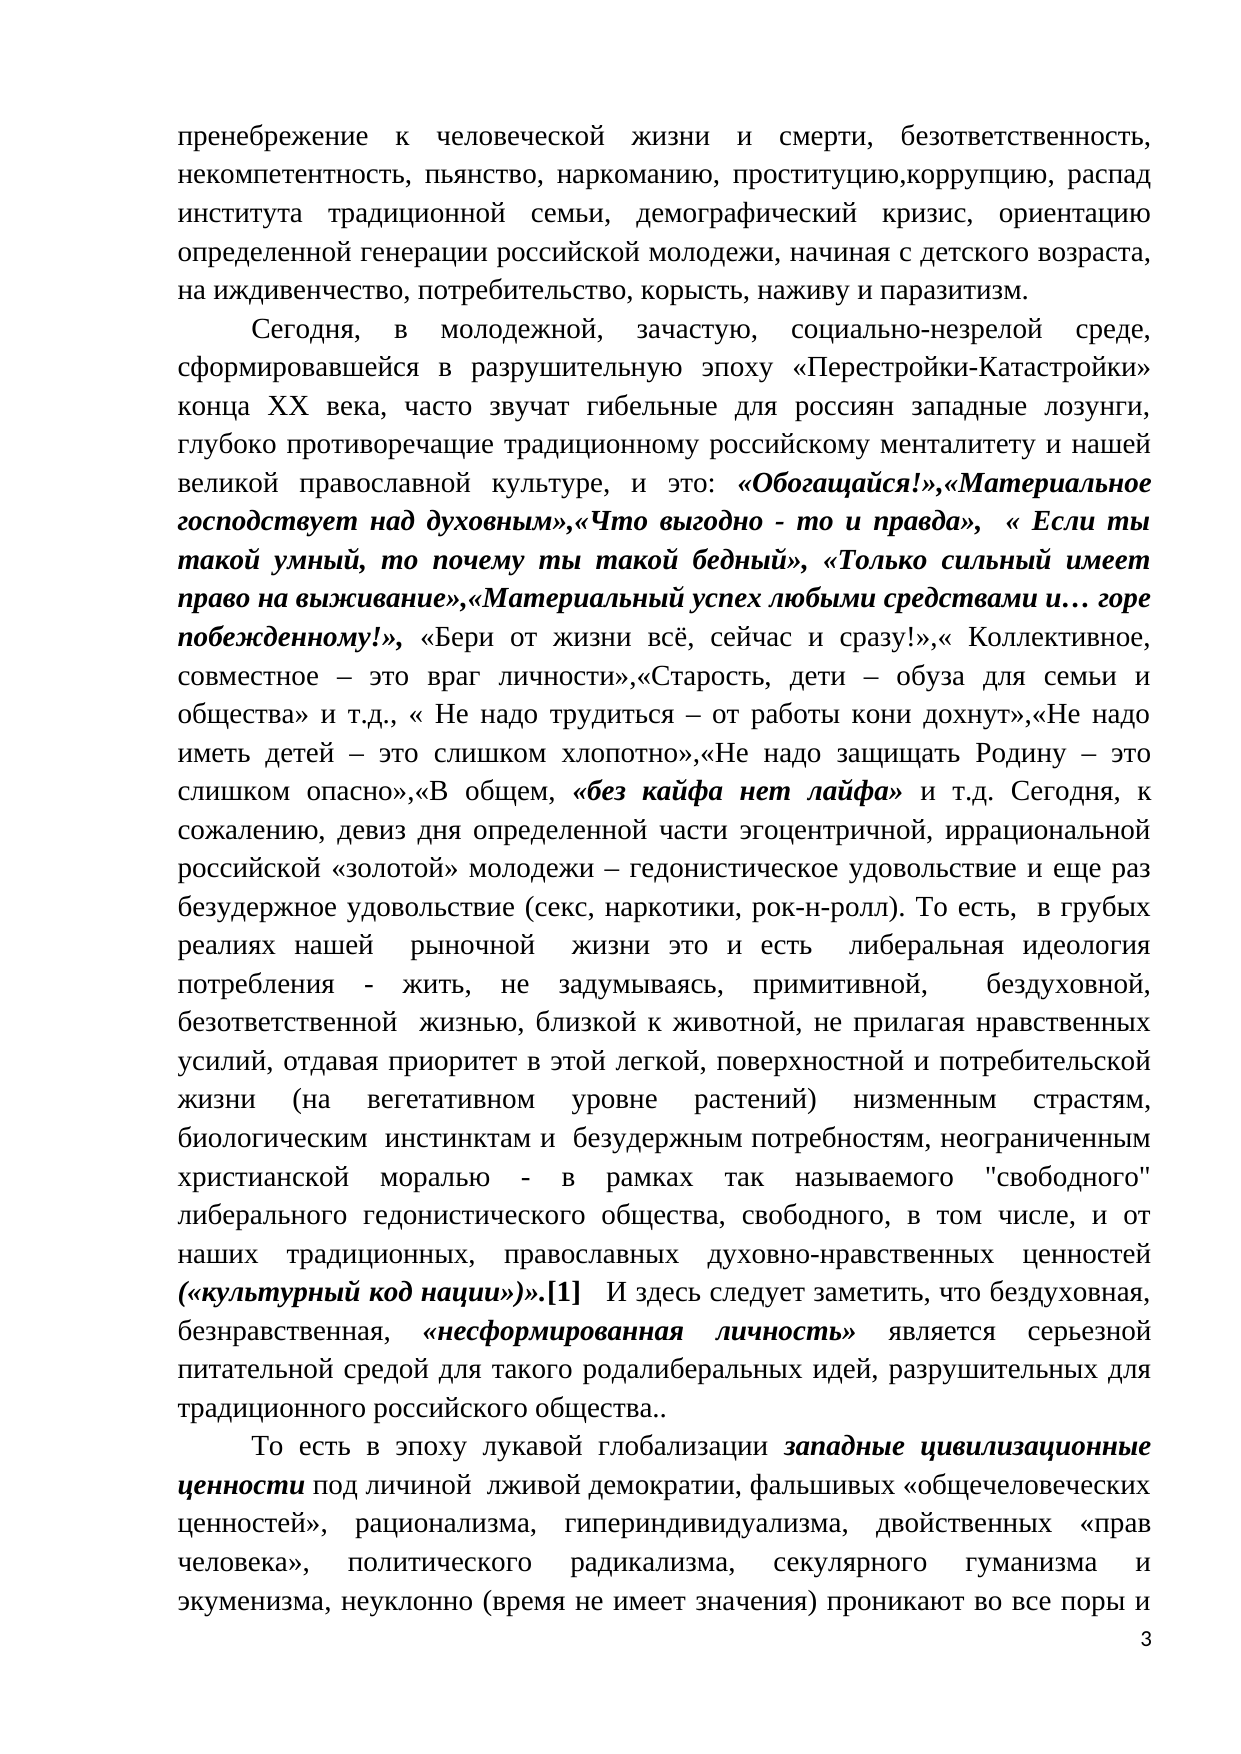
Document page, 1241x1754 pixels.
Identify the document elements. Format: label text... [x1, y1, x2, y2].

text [177, 118, 1152, 306]
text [177, 1428, 1152, 1616]
text Сегодня, в молодежной, зачастую, социально-незрелой среде, сформировавшейся в разрушительную эпоху «Перестройки-Катастройки» конца XX века, часто звучат гибельные для россиян западные лозунги, глубоко противоречащие традиционному российскому менталитету и нашей великой православной культуре, и это: «Обогащайся!»,«Материальное господствует над духовным»,«Что выгодно - то и правда», « Если ты такой умный, то почему ты такой бедный», «Только сильный имеет право на выживание»,«Материальный успех любыми средствами и… горе побежденному!», «Бери от жизни всё, сейчас и сразу!»,« Коллективное, совместное – это враг личности»,«Старость, дети – обуза для семьи и общества» и т.д., « Не надо трудиться – от работы кони дохнут»,«Не надо иметь детей – это слишком хлопотно»,«Не надо защищать Родину – это слишком опасно»,«В общем, «без кайфа нет лайфа» и т.д. Сегодня, к сожалению, девиз дня определенной части эгоцентричной, иррациональной российской «золотой» молодежи – гедонистическое удовольствие и еще раз безудержное удовольствие (секс, наркотики, рок-н-ролл). То есть, в грубых реалиях нашей рыночной жизни это и есть либеральная идеология потребления - жить, не задумываясь, примитивной, бездуховной, безответственной жизнью, близкой к животной, не прилагая нравственных усилий, отдавая приоритет в этой легкой, поверхностной и потребительской жизни (на вегетативном уровне растений) низменным страстям, биологическим инстинктам и безудержным потребностям, неограниченным христианской моралью - в рамках так называемого "свободного" либерального гедонистического общества, свободного, в том числе, и от наших традиционных, православных духовно-нравственных ценностей («культурный код нации»)».[1] И здесь следует заметить, что бездуховная, безнравственная, «несформированная личность» является серьезной питательной средой для такого родалиберальных идей, разрушительных для традиционного российского общества.. [177, 311, 1152, 1423]
